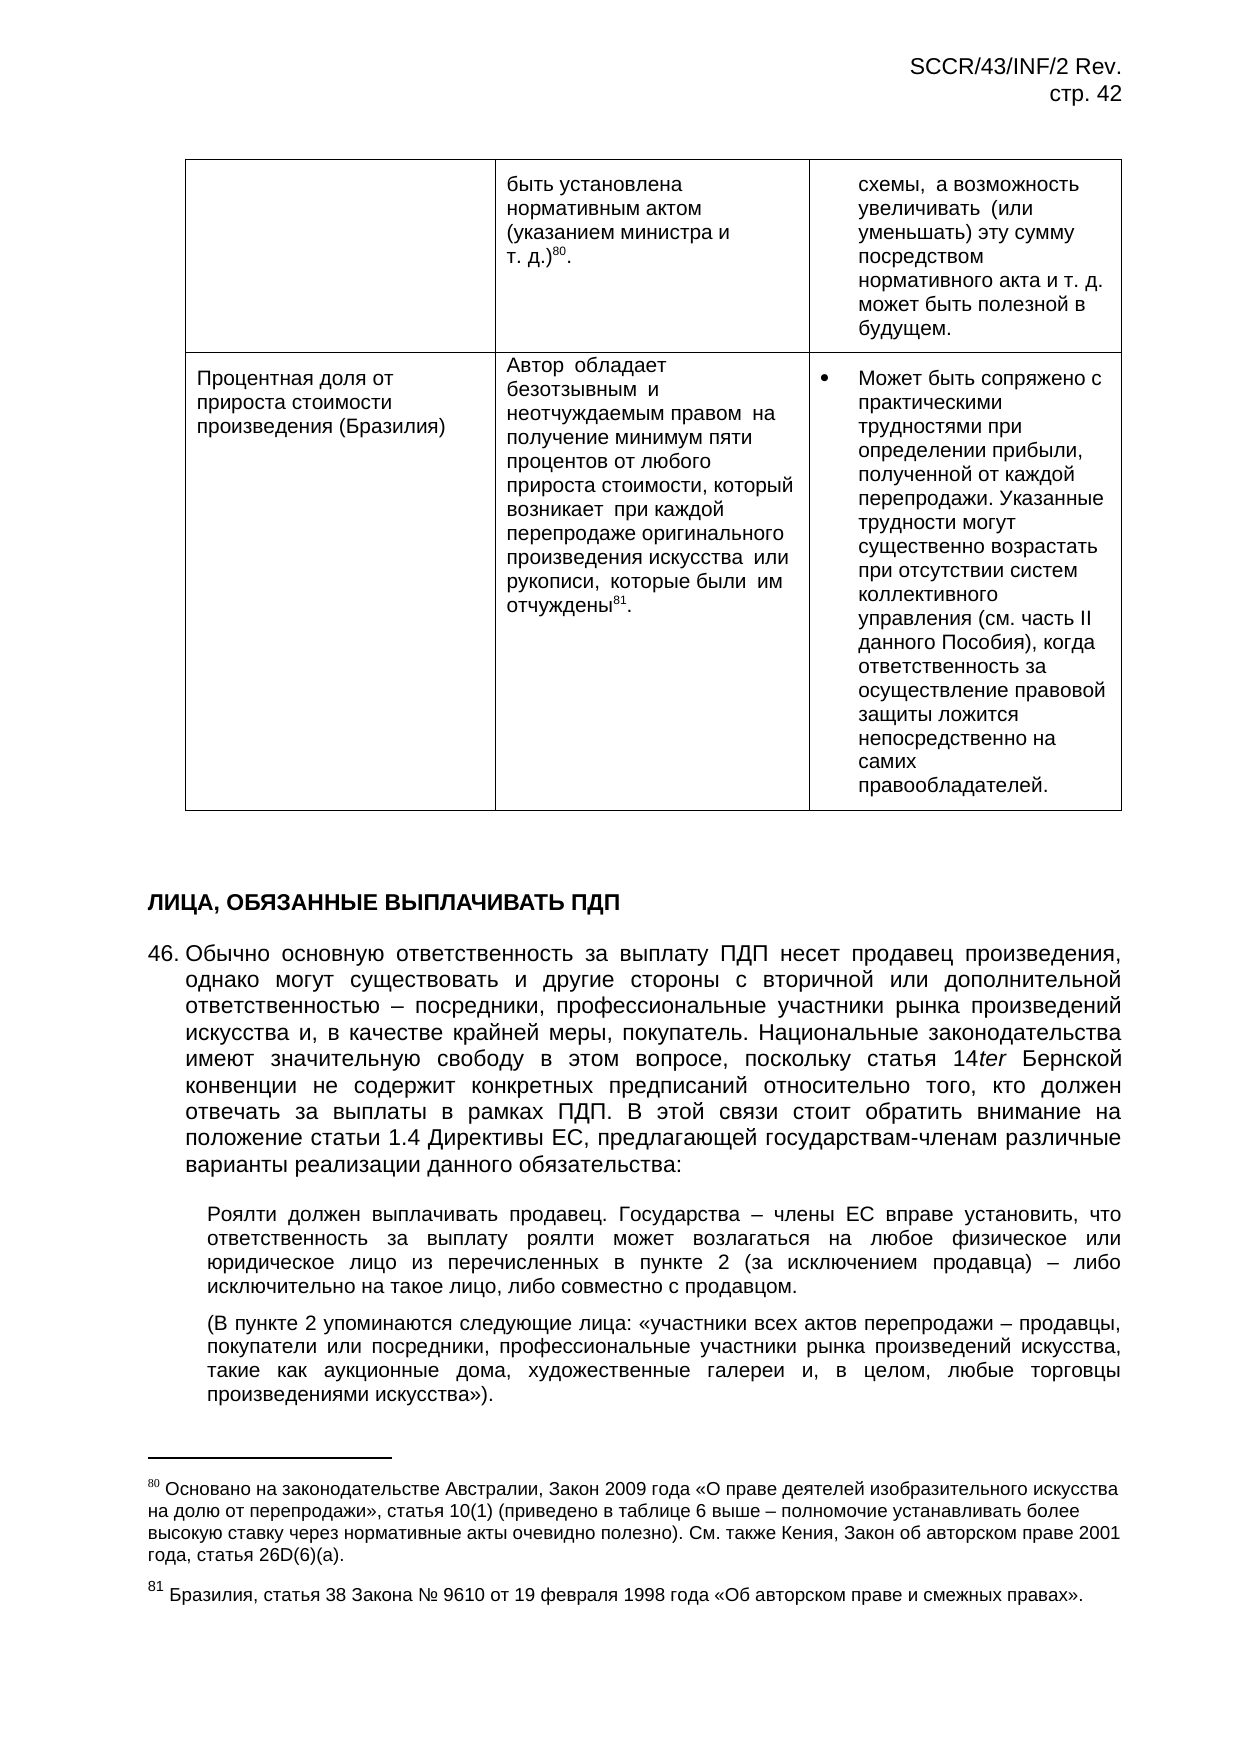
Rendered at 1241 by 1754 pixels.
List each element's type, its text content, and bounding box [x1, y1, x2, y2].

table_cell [186, 160, 495, 352]
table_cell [496, 160, 809, 352]
list Обычно основную ответственность за выплату ПДП несет продавец произведения, однако могут существовать и другие стороны с вторичной или дополнительной ответственностью – посредники, профессиональные участники рынка произведений искусства и, в качестве крайней меры, покупатель. Национальные законодательства имеют значительную свободу в этом вопросе, поскольку статья 14ter Бернской конвенции не содержит конкретных предписаний относительно того, кто должен отвечать за выплаты в рамках ПДП. В этой связи стоит обратить внимание на положение статьи 1.4 Директивы ЕС, предлагающей государствам-членам различные варианты реализации данного обязательства: [148, 940, 1122, 1177]
table_cell Автор обладает безотзывным и неотчуждаемым правом на получение минимум пяти процентов от любого прироста стоимости, который возникает при каждой перепродаже оригинального произведения искусства или рукописи, которые были им отчуждены. [496, 353, 809, 810]
table_cell Может быть сопряжено с практическими трудностями при определении прибыли, полученной от каждой перепродажи. Указанные трудности могут существенно возрастать при отсутствии систем коллективного управления (см. часть II данного Пособия), когда ответственность за осуществление правовой защиты ложится непосредственно на самих правообладателей. [810, 353, 1121, 810]
text Роялти должен выплачивать продавец. Государства – члены ЕС вправе установить, что ответственность за выплату роялти может возлагаться на любое физическое или юридическое лицо из перечисленных в пункте 2 (за исключением продавца) – либо исключительно на такое лицо, либо совместно с продавцом. [207, 1202, 1122, 1298]
text (В пункте 2 упоминаются следующие лица: «участники всех актов перепродажи – продавцы, покупатели или посредники, профессиональные участники рынка произведений искусства, такие как аукционные дома, художественные галереи и, в целом, любые торговцы произведениями искусства»). [207, 1310, 1122, 1406]
subtitle Лица, обязанные выплачивать ПДП [148, 888, 1122, 915]
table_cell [810, 160, 1121, 352]
table_cell Процентная доля от прироста стоимости произведения (Бразилия) [186, 353, 495, 810]
